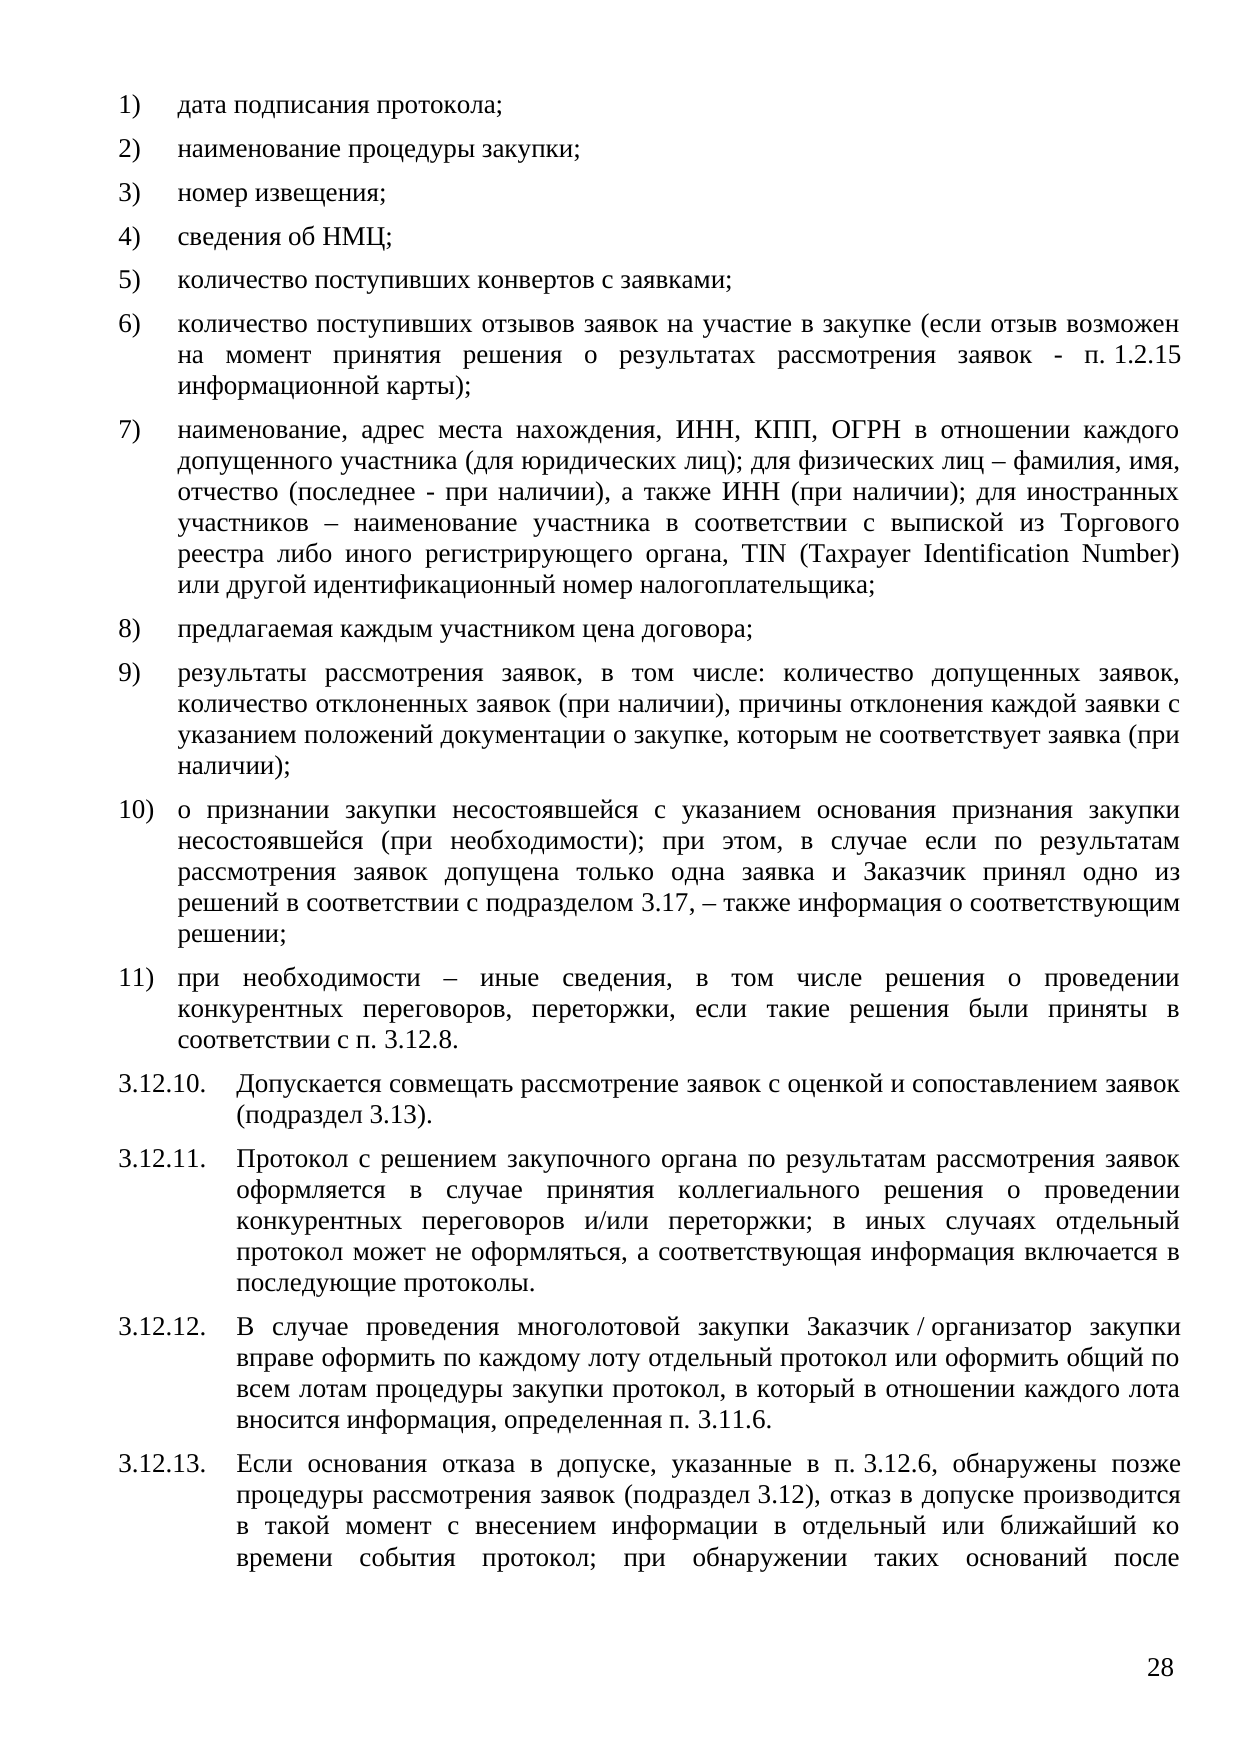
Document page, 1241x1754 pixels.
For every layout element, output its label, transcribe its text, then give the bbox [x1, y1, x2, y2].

text о признании закупки несостоявшейся с указанием основания признания закупки несостоявшейся (при необходимости); при этом, в случае если по результатам рассмотрения заявок допущена только одна заявка и Заказчик принял одно из решений в соответствии с подразделом 3.17, – также информация о соответствующим решении; [118, 793, 1181, 949]
text количество поступивших конвертов с заявками; [118, 263, 1181, 294]
text наименование процедуры закупки; [118, 132, 1181, 163]
text наименование, адрес места нахождения, ИНН, КПП, ОГРН в отношении каждого допущенного участника (для юридических лиц); для физических лиц – фамилия, имя, отчество (последнее - при наличии), а также ИНН (при наличии); для иностранных участников – наименование участника в соответствии с выпиской из Торгового реестра либо иного регистрирующего органа, TIN (Taxpayer Identification Number) или другой идентификационный номер налогоплательщика; [118, 413, 1181, 600]
text результаты рассмотрения заявок, в том числе: количество допущенных заявок, количество отклоненных заявок (при наличии), причины отклонения каждой заявки с указанием положений документации о закупке, которым не соответствует заявка (при наличии); [118, 656, 1181, 780]
text В случае проведения многолотовой закупки Заказчик / организатор закупки вправе оформить по каждому лоту отдельный протокол или оформить общий по всем лотам процедуры закупки протокол, в который в отношении каждого лота вносится информация, определенная п. 3.11.6. [118, 1310, 1181, 1435]
text предлагаемая каждым участником цена договора; [118, 612, 1181, 643]
text количество поступивших отзывов заявок на участие в закупке (если отзыв возможен на момент принятия решения о результатах рассмотрения заявок - п. 1.2.15 информационной карты); [118, 307, 1181, 400]
text номер извещения; [118, 176, 1181, 207]
text дата подписания протокола; [118, 89, 1181, 120]
text Протокол с решением закупочного органа по результатам рассмотрения заявок оформляется в случае принятия коллегиального решения о проведении конкурентных переговоров и/или переторжки; в иных случаях отдельный протокол может не оформляться, а соответствующая информация включается в последующие протоколы. [118, 1142, 1181, 1298]
text сведения об НМЦ; [118, 219, 1181, 251]
text Допускается совмещать рассмотрение заявок с оценкой и сопоставлением заявок (подраздел 3.13). [118, 1067, 1181, 1129]
text при необходимости – иные сведения, в том числе решения о проведении конкурентных переговоров, переторжки, если такие решения были приняты в соответствии с п. 3.12.8. [118, 961, 1181, 1054]
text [118, 1447, 1181, 1572]
